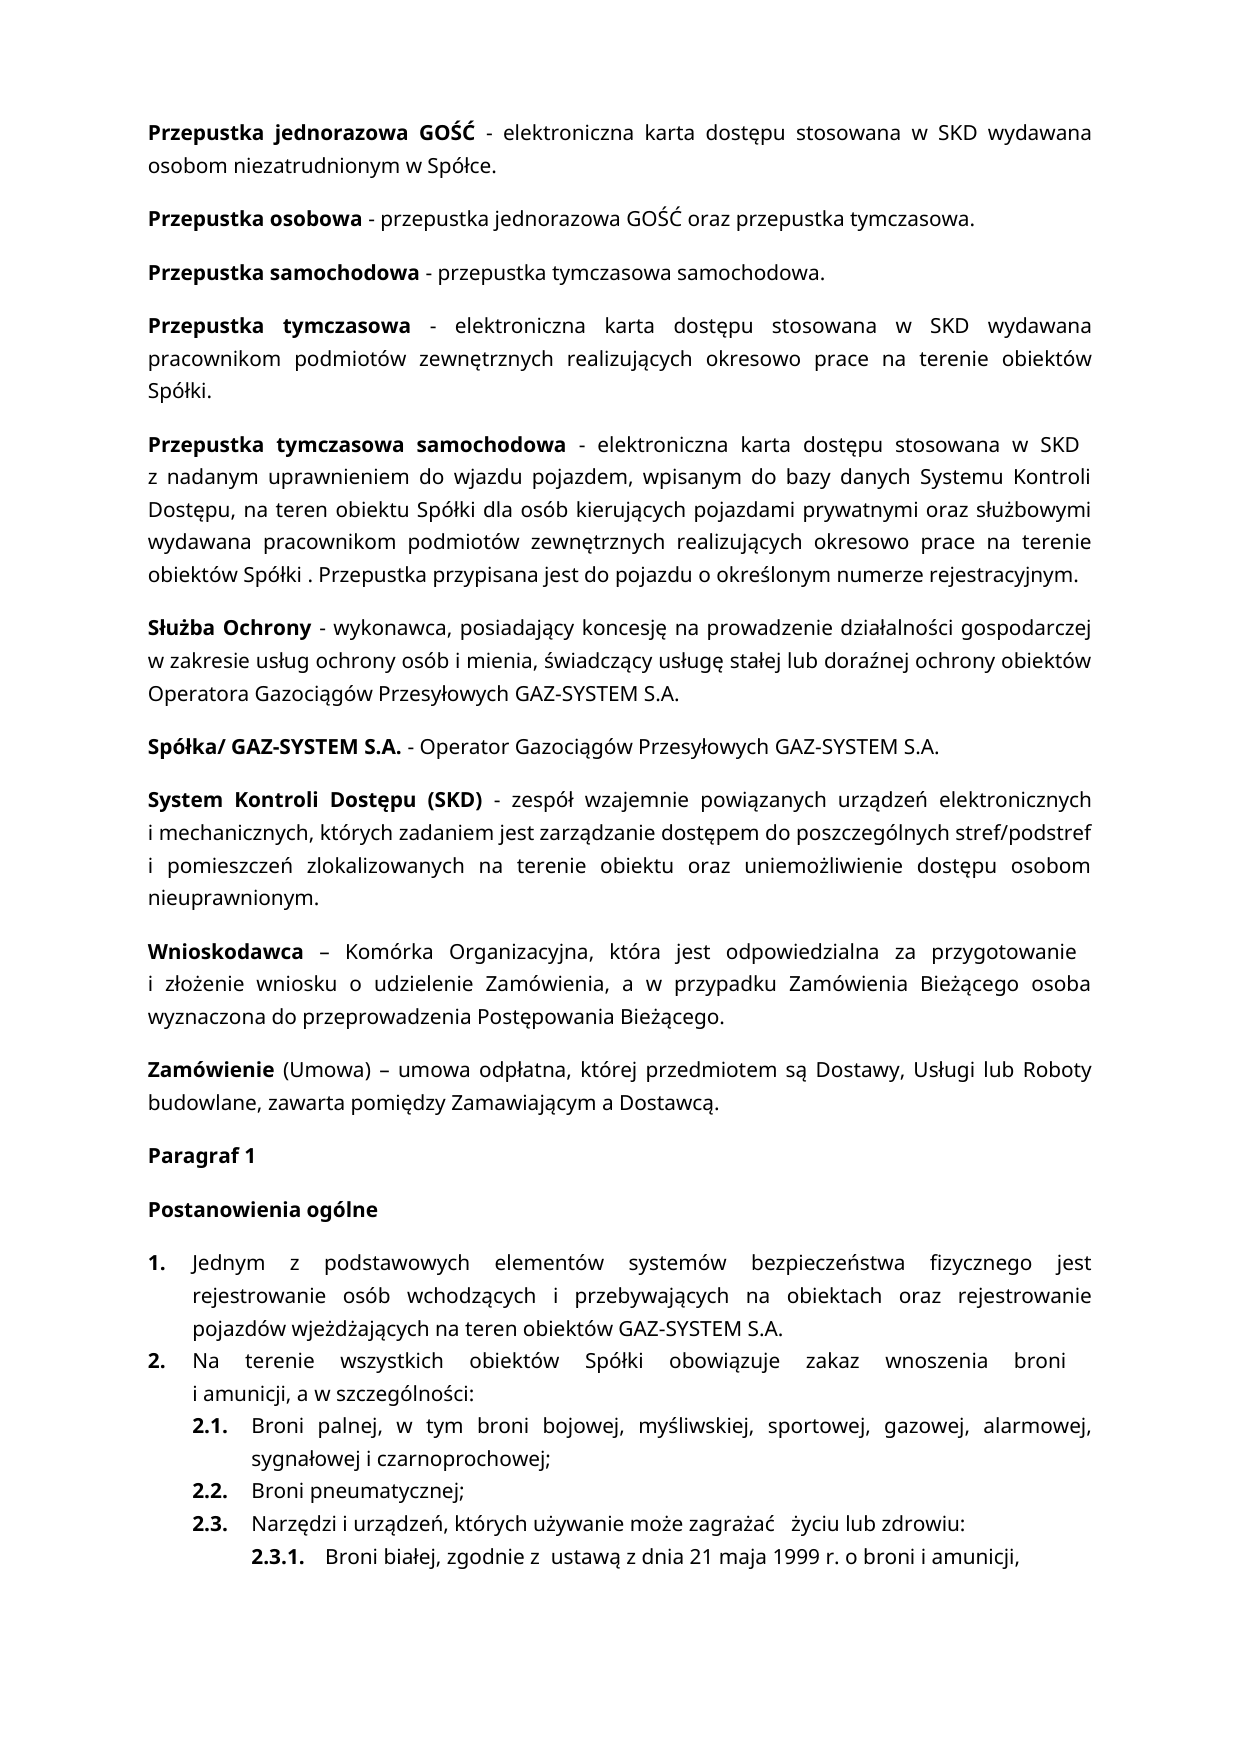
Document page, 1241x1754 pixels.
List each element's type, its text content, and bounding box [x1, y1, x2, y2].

text Paragraf 1 [148, 1142, 1092, 1170]
text Przepustka samochodowa - przepustka tymczasowa samochodowa. [148, 258, 1092, 286]
text Postanowienia ogólne [148, 1195, 1092, 1223]
list Na terenie wszystkich obiektów Spółki obowiązuje zakaz wnoszenia broni i amunicji, a w szczególności: [148, 1346, 1092, 1407]
list Broni pneumatycznej; [192, 1477, 1092, 1505]
text Zamówienie (Umowa) – umowa odpłatna, której przedmiotem są Dostawy, Usługi lub Roboty budowlane, zawarta pomiędzy Zamawiającym a Dostawcą. [148, 1056, 1092, 1117]
text Spółka/ GAZ-SYSTEM S.A. - Operator Gazociągów Przesyłowych GAZ-SYSTEM S.A. [148, 732, 1092, 761]
text Wnioskodawca – Komórka Organizacyjna, która jest odpowiedzialna za przygotowanie i złożenie wniosku o udzielenie Zamówienia, a w przypadku Zamówienia Bieżącego osoba wyznaczona do przeprowadzenia Postępowania Bieżącego. [148, 937, 1092, 1031]
text Przepustka tymczasowa samochodowa - elektroniczna karta dostępu stosowana w SKD z nadanym uprawnieniem do wjazdu pojazdem, wpisanym do bazy danych Systemu Kontroli Dostępu, na teren obiektu Spółki dla osób kierujących pojazdami prywatnymi oraz służbowymi wydawana pracownikom podmiotów zewnętrznych realizujących okresowo prace na terenie obiektów Spółki . Przepustka przypisana jest do pojazdu o określonym numerze rejestracyjnym. [148, 430, 1092, 588]
list Broni palnej, w tym broni bojowej, myśliwskiej, sportowej, gazowej, alarmowej, sygnałowej i czarnoprochowej; [192, 1411, 1092, 1472]
list Jednym z podstawowych elementów systemów bezpieczeństwa fizycznego jest rejestrowanie osób wchodzących i przebywających na obiektach oraz rejestrowanie pojazdów wjeżdżających na teren obiektów GAZ-SYSTEM S.A. [148, 1248, 1092, 1342]
text Przepustka tymczasowa - elektroniczna karta dostępu stosowana w SKD wydawana pracownikom podmiotów zewnętrznych realizujących okresowo prace na terenie obiektów Spółki. [148, 311, 1092, 405]
text System Kontroli Dostępu (SKD) - zespół wzajemnie powiązanych urządzeń elektronicznych i mechanicznych, których zadaniem jest zarządzanie dostępem do poszczególnych stref/podstref i pomieszczeń zlokalizowanych na terenie obiektu oraz uniemożliwienie dostępu osobom nieuprawnionym. [148, 786, 1092, 912]
text Przepustka jednorazowa GOŚĆ - elektroniczna karta dostępu stosowana w SKD wydawana osobom niezatrudnionym w Spółce. [148, 118, 1092, 179]
text Służba Ochrony - wykonawca, posiadający koncesję na prowadzenie działalności gospodarczej w zakresie usług ochrony osób i mienia, świadczący usługę stałej lub doraźnej ochrony obiektów Operatora Gazociągów Przesyłowych GAZ-SYSTEM S.A. [148, 613, 1092, 707]
text Przepustka osobowa - przepustka jednorazowa GOŚĆ oraz przepustka tymczasowa. [148, 204, 1092, 233]
list Broni białej, zgodnie z ustawą z dnia 21 maja 1999 r. o broni i amunicji, [251, 1542, 1092, 1570]
list Narzędzi i urządzeń, których używanie może zagrażać życiu lub zdrowiu: [192, 1509, 1092, 1538]
